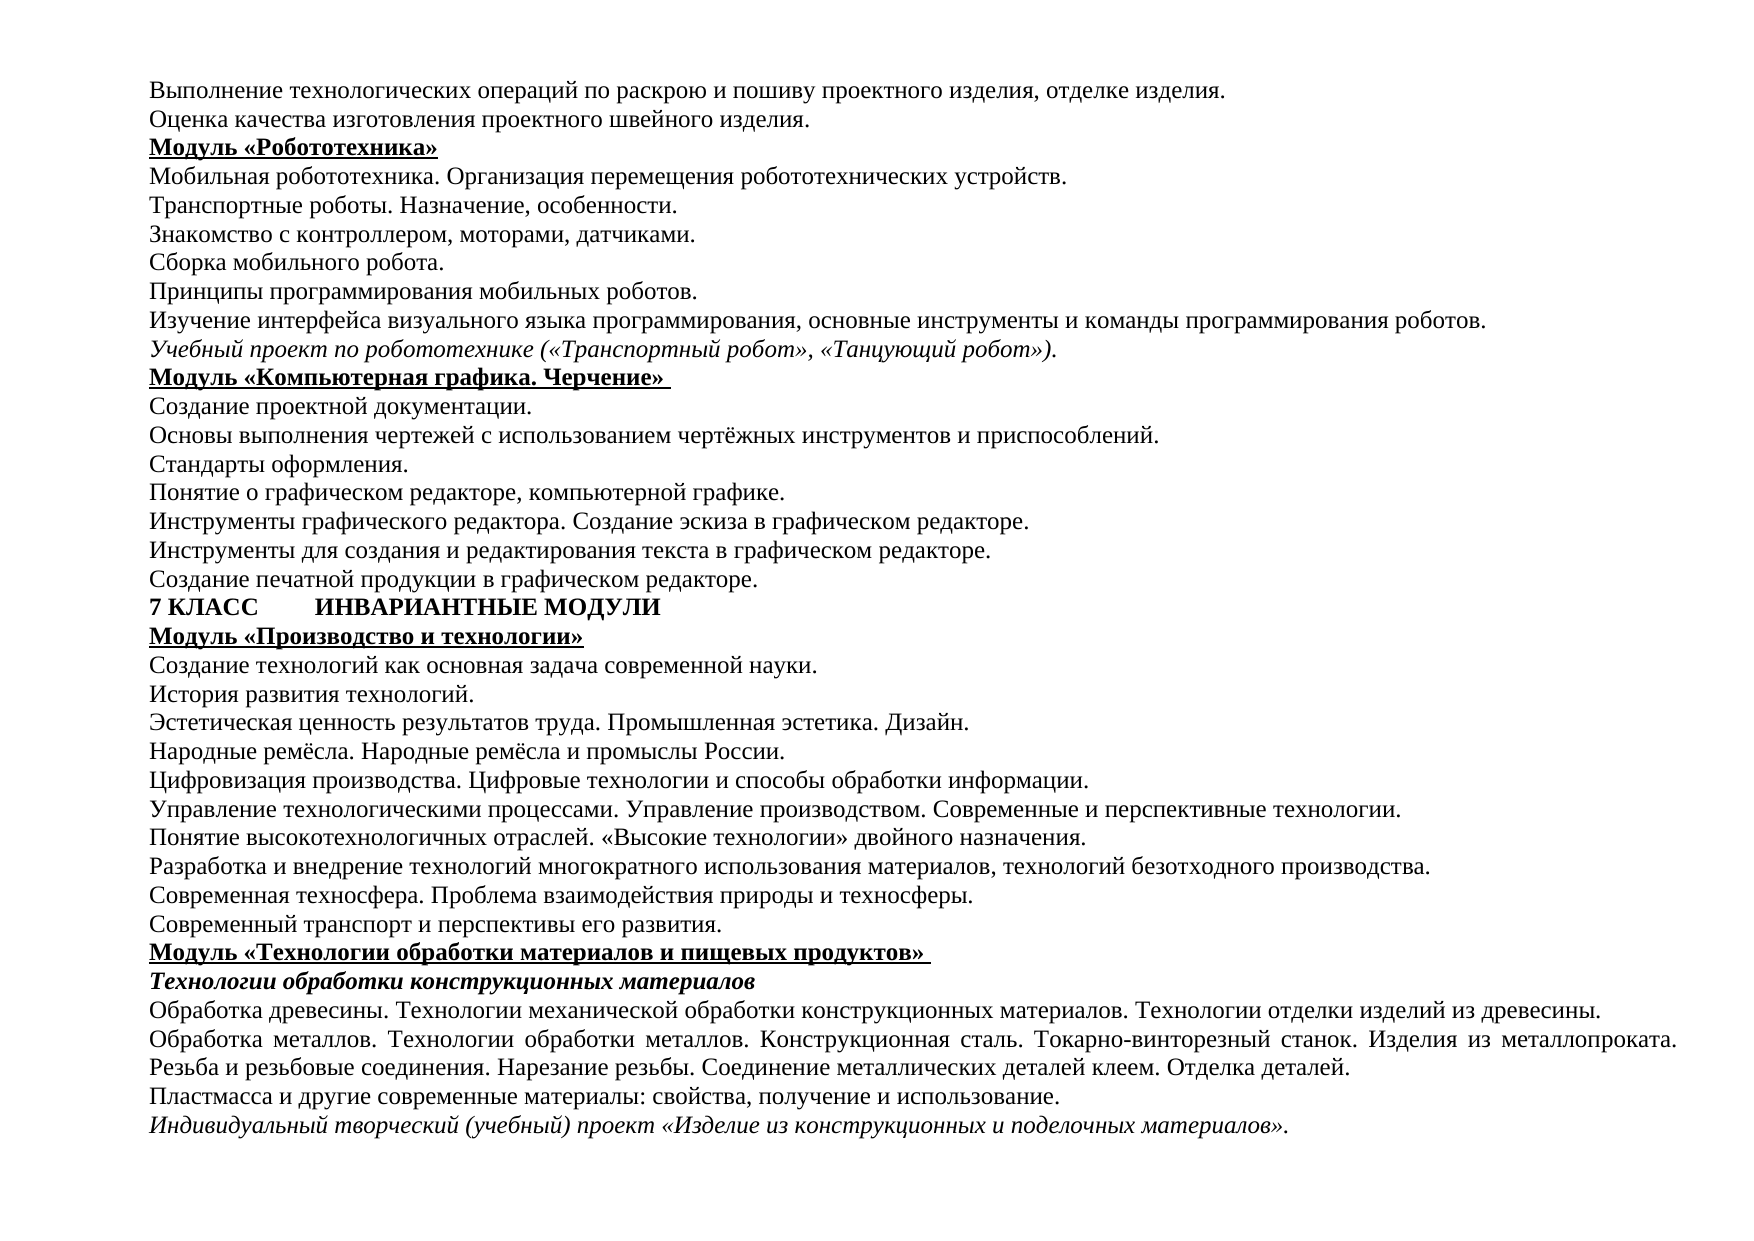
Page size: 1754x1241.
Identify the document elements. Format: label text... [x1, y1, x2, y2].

text Модуль «Робототехника» [149, 132, 1679, 161]
text Знакомство с контроллером, моторами, датчиками. [149, 219, 1679, 247]
text Изучение интерфейса визуального языка программирования, основные инструменты и команды программирования роботов. [149, 305, 1679, 334]
text Народные ремёсла. Народные ремёсла и промыслы России. [149, 736, 1679, 765]
text Модуль «Производство и технологии» [149, 621, 1679, 650]
text Индивидуальный творческий (учебный) проект «Изделие из конструкционных и поделочных материалов». [149, 1110, 1679, 1139]
text Мобильная робототехника. Организация перемещения робототехнических устройств. [149, 161, 1679, 190]
text История развития технологий. [149, 679, 1679, 707]
text Создание технологий как основная задача современной науки. [149, 650, 1679, 679]
text Пластмасса и другие современные материалы: свойства, получение и использование. [149, 1081, 1679, 1110]
text Обработка металлов. Технологии обработки металлов. Конструкционная сталь. Токарно-винторезный станок. Изделия из металлопроката. Резьба и резьбовые соединения. Нарезание резьбы. Соединение металлических деталей клеем. Отделка деталей. [149, 1024, 1679, 1081]
text Модуль «Технологии обработки материалов и пищевых продуктов» [149, 937, 1679, 966]
text Технологии обработки конструкционных материалов [149, 966, 1679, 995]
text Создание проектной документации. [149, 391, 1679, 420]
text Принципы программирования мобильных роботов. [149, 276, 1679, 305]
text Инструменты графического редактора. Создание эскиза в графическом редакторе. [149, 506, 1679, 535]
text Оценка качества изготовления проектного швейного изделия. [149, 104, 1679, 132]
text Инструменты для создания и редактирования текста в графическом редакторе. [149, 535, 1679, 564]
text Выполнение технологических операций по раскрою и пошиву проектного изделия, отделке изделия. [149, 75, 1679, 104]
text Понятие высокотехнологичных отраслей. «Высокие технологии» двойного назначения. [149, 822, 1679, 851]
text Управление технологическими процессами. Управление производством. Современные и перспективные технологии. [149, 794, 1679, 822]
text Обработка древесины. Технологии механической обработки конструкционных материалов. Технологии отделки изделий из древесины. [149, 995, 1679, 1024]
text Понятие о графическом редакторе, компьютерной графике. [149, 477, 1679, 506]
text Учебный проект по робототехнике («Транспортный робот», «Танцующий робот»). [149, 334, 1679, 362]
text Современная техносфера. Проблема взаимодействия природы и техносферы. [149, 880, 1679, 909]
text Сборка мобильного робота. [149, 247, 1679, 276]
text Транспортные роботы. Назначение, особенности. [149, 190, 1679, 219]
text Модуль «Компьютерная графика. Черчение» [149, 362, 1679, 391]
text Цифровизация производства. Цифровые технологии и способы обработки информации. [149, 765, 1679, 794]
text Современный транспорт и перспективы его развития. [149, 909, 1679, 937]
text 7 КЛАСС ИНВАРИАНТНЫЕ МОДУЛИ [149, 592, 1679, 621]
text Создание печатной продукции в графическом редакторе. [149, 564, 1679, 592]
text Стандарты оформления. [149, 449, 1679, 477]
text Эстетическая ценность результатов труда. Промышленная эстетика. Дизайн. [149, 707, 1679, 736]
text Разработка и внедрение технологий многократного использования материалов, технологий безотходного производства. [149, 851, 1679, 880]
text Основы выполнения чертежей с использованием чертёжных инструментов и приспособлений. [149, 420, 1679, 449]
